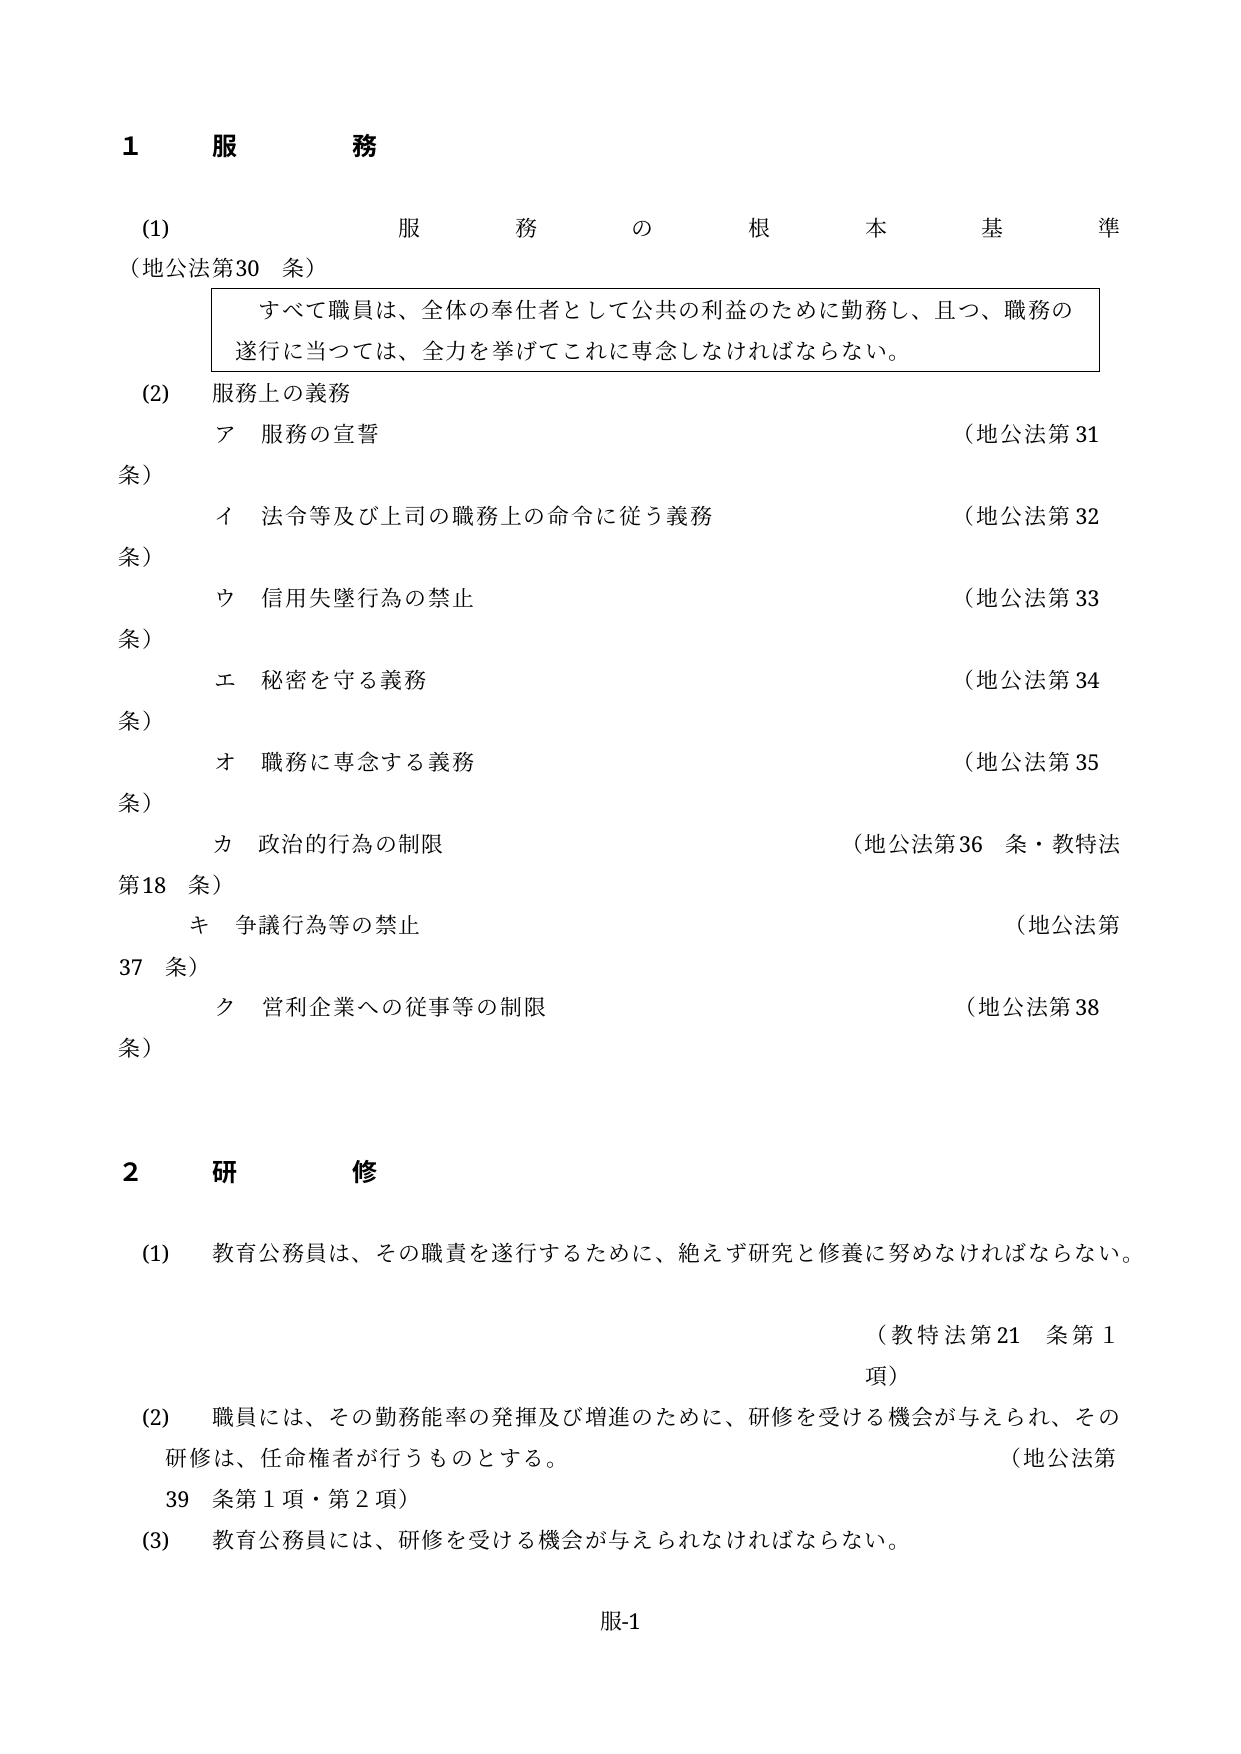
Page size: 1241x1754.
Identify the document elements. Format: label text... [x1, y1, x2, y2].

text イ 法令等及び上司の職務上の命令に従う義務 （地公法第32条） [118, 495, 1122, 577]
text (3) 教育公務員には、研修を受ける機会が与えられなければならない。 [118, 1518, 1122, 1559]
text オ 職務に専念する義務 （地公法第35条） [118, 740, 1122, 822]
text ウ 信用失墜行為の禁止 （地公法第33条） [118, 577, 1122, 658]
text ク 営利企業への従事等の制限 （地公法第38条） [118, 986, 1122, 1068]
text (1) 服務の根本基準 （地公法第30条） [118, 206, 1122, 288]
text (1) 教育公務員は、その職責を遂行するために、絶えず研究と修養に努めなければならない。 （教特法第21条第１項） [118, 1232, 1122, 1395]
text エ 秘密を守る義務 （地公法第34条） [118, 658, 1122, 740]
text (2) 服務上の義務 [118, 372, 1122, 413]
text (2) 職員には、その勤務能率の発揮及び増進のために、研修を受ける機会が与えられ、その 研修は、任命権者が行うものとする。 （地公法第39条第１項・第２項） [118, 1395, 1122, 1518]
text ２ 研 修 [118, 1150, 1122, 1191]
text キ 争議行為等の禁止 （地公法第37条） [118, 904, 1122, 986]
table_header すべて職員は、全体の奉仕者として公共の利益のために勤務し、且つ、職務の遂行に当つては、全力を挙げてこれに専念しなければならない。 [212, 289, 1099, 371]
text カ 政治的行為の制限 （地公法第36条・教特法第18条） [118, 822, 1122, 904]
text ア 服務の宣誓 （地公法第31条） [118, 413, 1122, 495]
text １ 服 務 [118, 124, 1122, 165]
